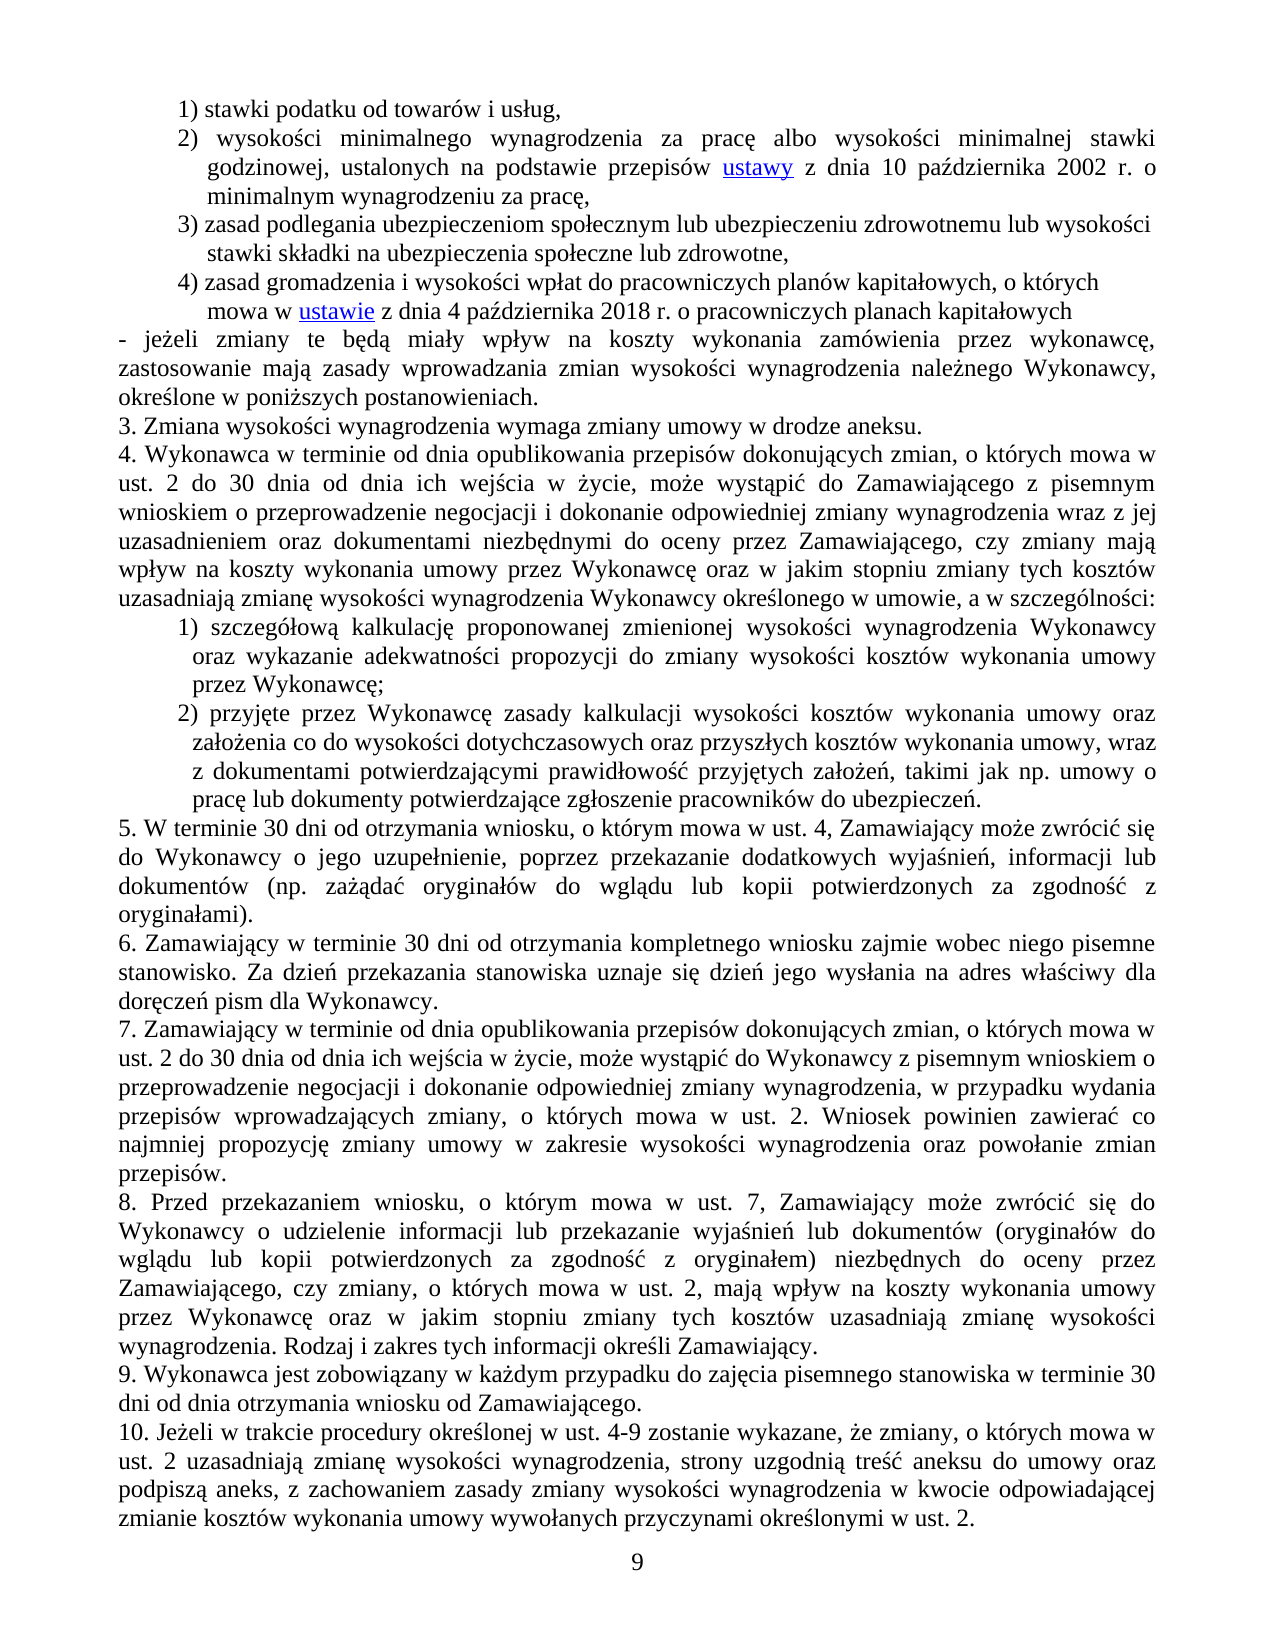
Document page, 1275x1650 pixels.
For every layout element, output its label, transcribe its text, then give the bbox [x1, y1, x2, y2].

text 5. W terminie 30 dni od otrzymania wniosku, o którym mowa w ust. 4, Zamawiający może zwrócić się do Wykonawcy o jego uzupełnienie, poprzez przekazanie dodatkowych wyjaśnień, informacji lub dokumentów (np. zażądać oryginałów do wglądu lub kopii potwierdzonych za zgodność z oryginałami). [118, 813, 1157, 928]
text 10. Jeżeli w trakcie procedury określonej w ust. 4-9 zostanie wykazane, że zmiany, o których mowa w ust. 2 uzasadniają zmianę wysokości wynagrodzenia, strony uzgodnią treść aneksu do umowy oraz podpiszą aneks, z zachowaniem zasady zmiany wysokości wynagrodzenia w kwocie odpowiadającej zmianie kosztów wykonania umowy wywołanych przyczynami określonymi w ust. 2. [118, 1417, 1157, 1532]
text 4) zasad gromadzenia i wysokości wpłat do pracowniczych planów kapitałowych, o których mowa w ustawie z dnia 4 października 2018 r. o pracowniczych planach kapitałowych [177, 267, 1157, 324]
text 2) przyjęte przez Wykonawcę zasady kalkulacji wysokości kosztów wykonania umowy oraz założenia co do wysokości dotychczasowych oraz przyszłych kosztów wykonania umowy, wraz z dokumentami potwierdzającymi prawidłowość przyjętych założeń, takimi jak np. umowy o pracę lub dokumenty potwierdzające zgłoszenie pracowników do ubezpieczeń. [177, 698, 1157, 813]
text 7. Zamawiający w terminie od dnia opublikowania przepisów dokonujących zmian, o których mowa w ust. 2 do 30 dnia od dnia ich wejścia w życie, może wystąpić do Wykonawcy z pisemnym wnioskiem o przeprowadzenie negocjacji i dokonanie odpowiedniej zmiany wynagrodzenia, w przypadku wydania przepisów wprowadzających zmiany, o których mowa w ust. 2. Wniosek powinien zawierać co najmniej propozycję zmiany umowy w zakresie wysokości wynagrodzenia oraz powołanie zmian przepisów. [118, 1014, 1157, 1187]
text 1) szczegółową kalkulację proponowanej zmienionej wysokości wynagrodzenia Wykonawcy oraz wykazanie adekwatności propozycji do zmiany wysokości kosztów wykonania umowy przez Wykonawcę; [177, 612, 1157, 698]
text 2) wysokości minimalnego wynagrodzenia za pracę albo wysokości minimalnej stawki godzinowej, ustalonych na podstawie przepisów ustawy z dnia 10 października 2002 r. o minimalnym wynagrodzeniu za pracę, [177, 123, 1157, 209]
text 4. Wykonawca w terminie od dnia opublikowania przepisów dokonujących zmian, o których mowa w ust. 2 do 30 dnia od dnia ich wejścia w życie, może wystąpić do Zamawiającego z pisemnym wnioskiem o przeprowadzenie negocjacji i dokonanie odpowiedniej zmiany wynagrodzenia wraz z jej uzasadnieniem oraz dokumentami niezbędnymi do oceny przez Zamawiającego, czy zmiany mają wpływ na koszty wykonania umowy przez Wykonawcę oraz w jakim stopniu zmiany tych kosztów uzasadniają zmianę wysokości wynagrodzenia Wykonawcy określonego w umowie, a w szczególności: [118, 439, 1157, 612]
text 1) stawki podatku od towarów i usług, [177, 94, 1157, 123]
text 3. Zmiana wysokości wynagrodzenia wymaga zmiany umowy w drodze aneksu. [118, 411, 1157, 439]
text 9. Wykonawca jest zobowiązany w każdym przypadku do zajęcia pisemnego stanowiska w terminie 30 dni od dnia otrzymania wniosku od Zamawiającego. [118, 1359, 1157, 1417]
text 6. Zamawiający w terminie 30 dni od otrzymania kompletnego wniosku zajmie wobec niego pisemne stanowisko. Za dzień przekazania stanowiska uznaje się dzień jego wysłania na adres właściwy dla doręczeń pism dla Wykonawcy. [118, 928, 1157, 1014]
text 3) zasad podlegania ubezpieczeniom społecznym lub ubezpieczeniu zdrowotnemu lub wysokości stawki składki na ubezpieczenia społeczne lub zdrowotne, [177, 209, 1157, 267]
text - jeżeli zmiany te będą miały wpływ na koszty wykonania zamówienia przez wykonawcę, zastosowanie mają zasady wprowadzania zmian wysokości wynagrodzenia należnego Wykonawcy, określone w poniższych postanowieniach. [118, 324, 1157, 411]
text 8. Przed przekazaniem wniosku, o którym mowa w ust. 7, Zamawiający może zwrócić się do Wykonawcy o udzielenie informacji lub przekazanie wyjaśnień lub dokumentów (oryginałów do wglądu lub kopii potwierdzonych za zgodność z oryginałem) niezbędnych do oceny przez Zamawiającego, czy zmiany, o których mowa w ust. 2, mają wpływ na koszty wykonania umowy przez Wykonawcę oraz w jakim stopniu zmiany tych kosztów uzasadniają zmianę wysokości wynagrodzenia. Rodzaj i zakres tych informacji określi Zamawiający. [118, 1187, 1157, 1359]
